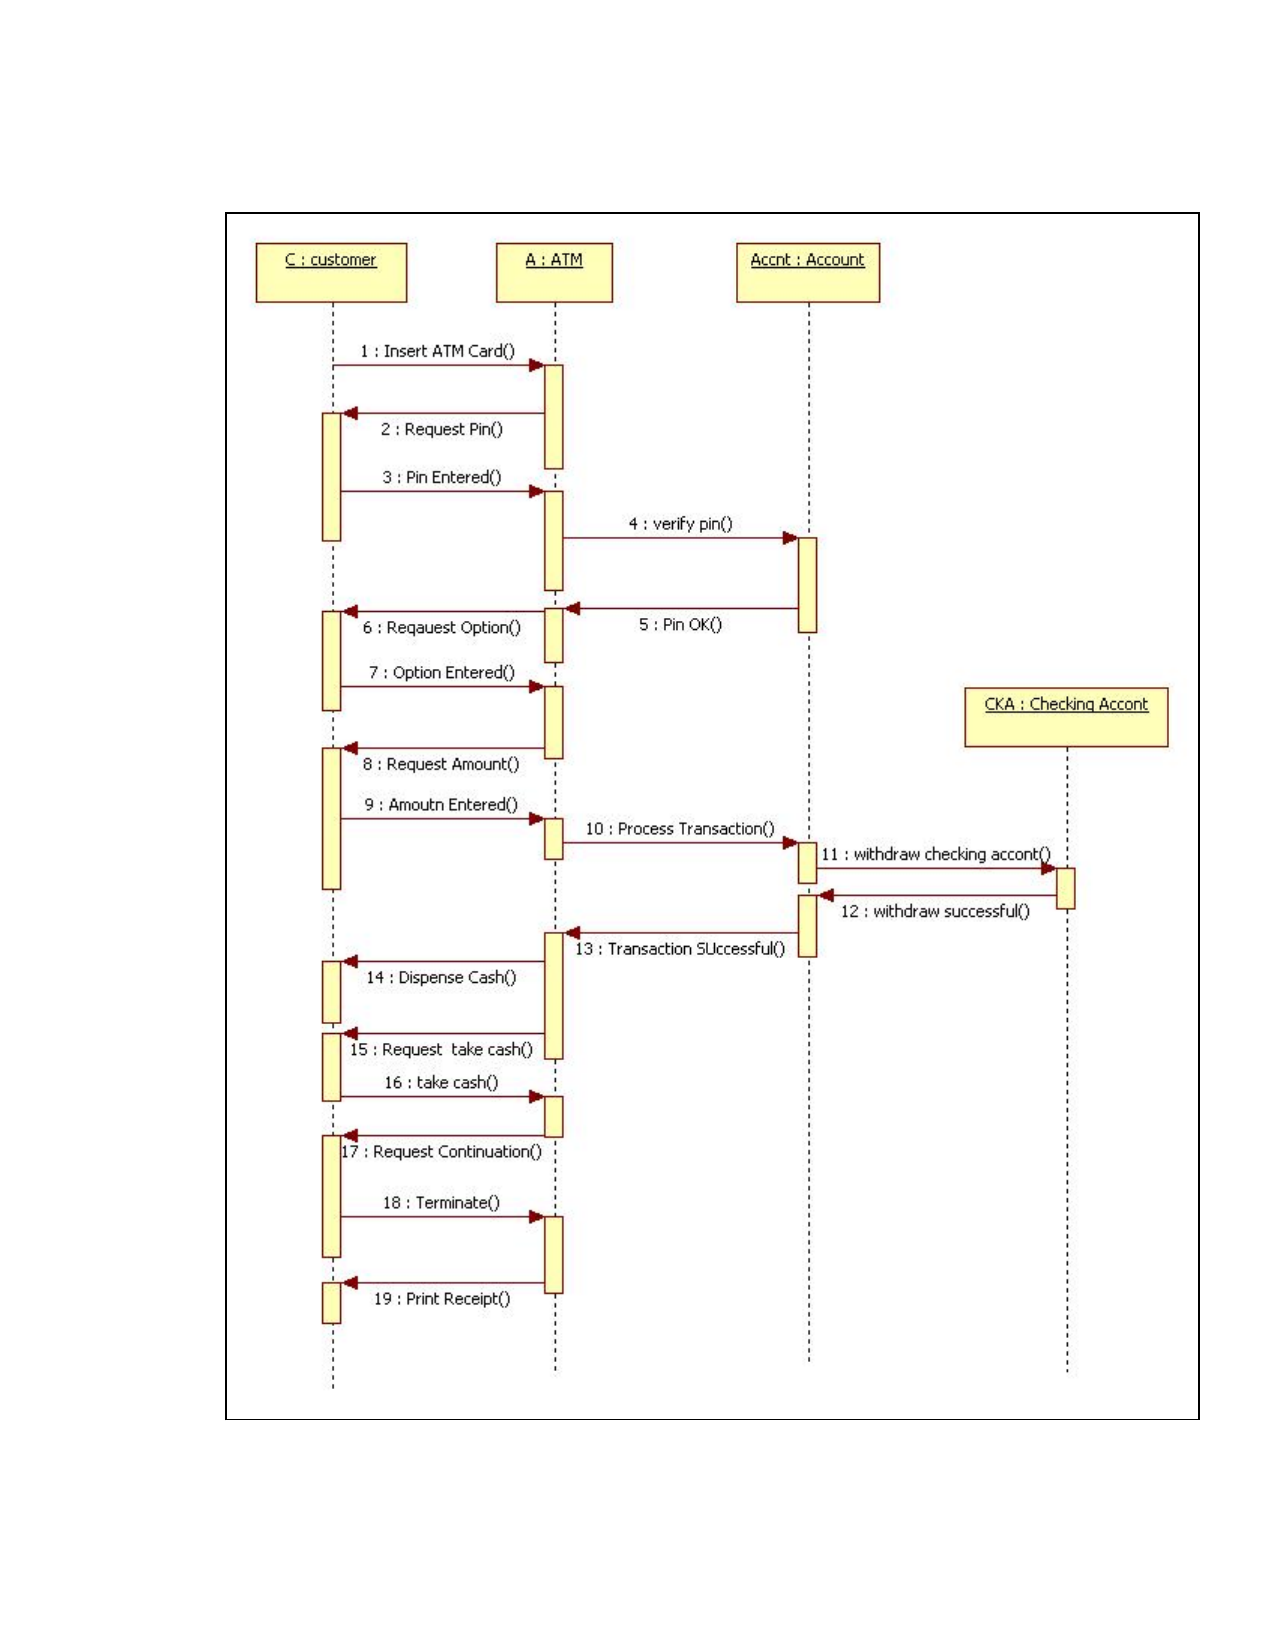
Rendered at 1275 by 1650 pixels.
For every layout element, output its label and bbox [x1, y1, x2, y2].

picture [227, 214, 1198, 1419]
